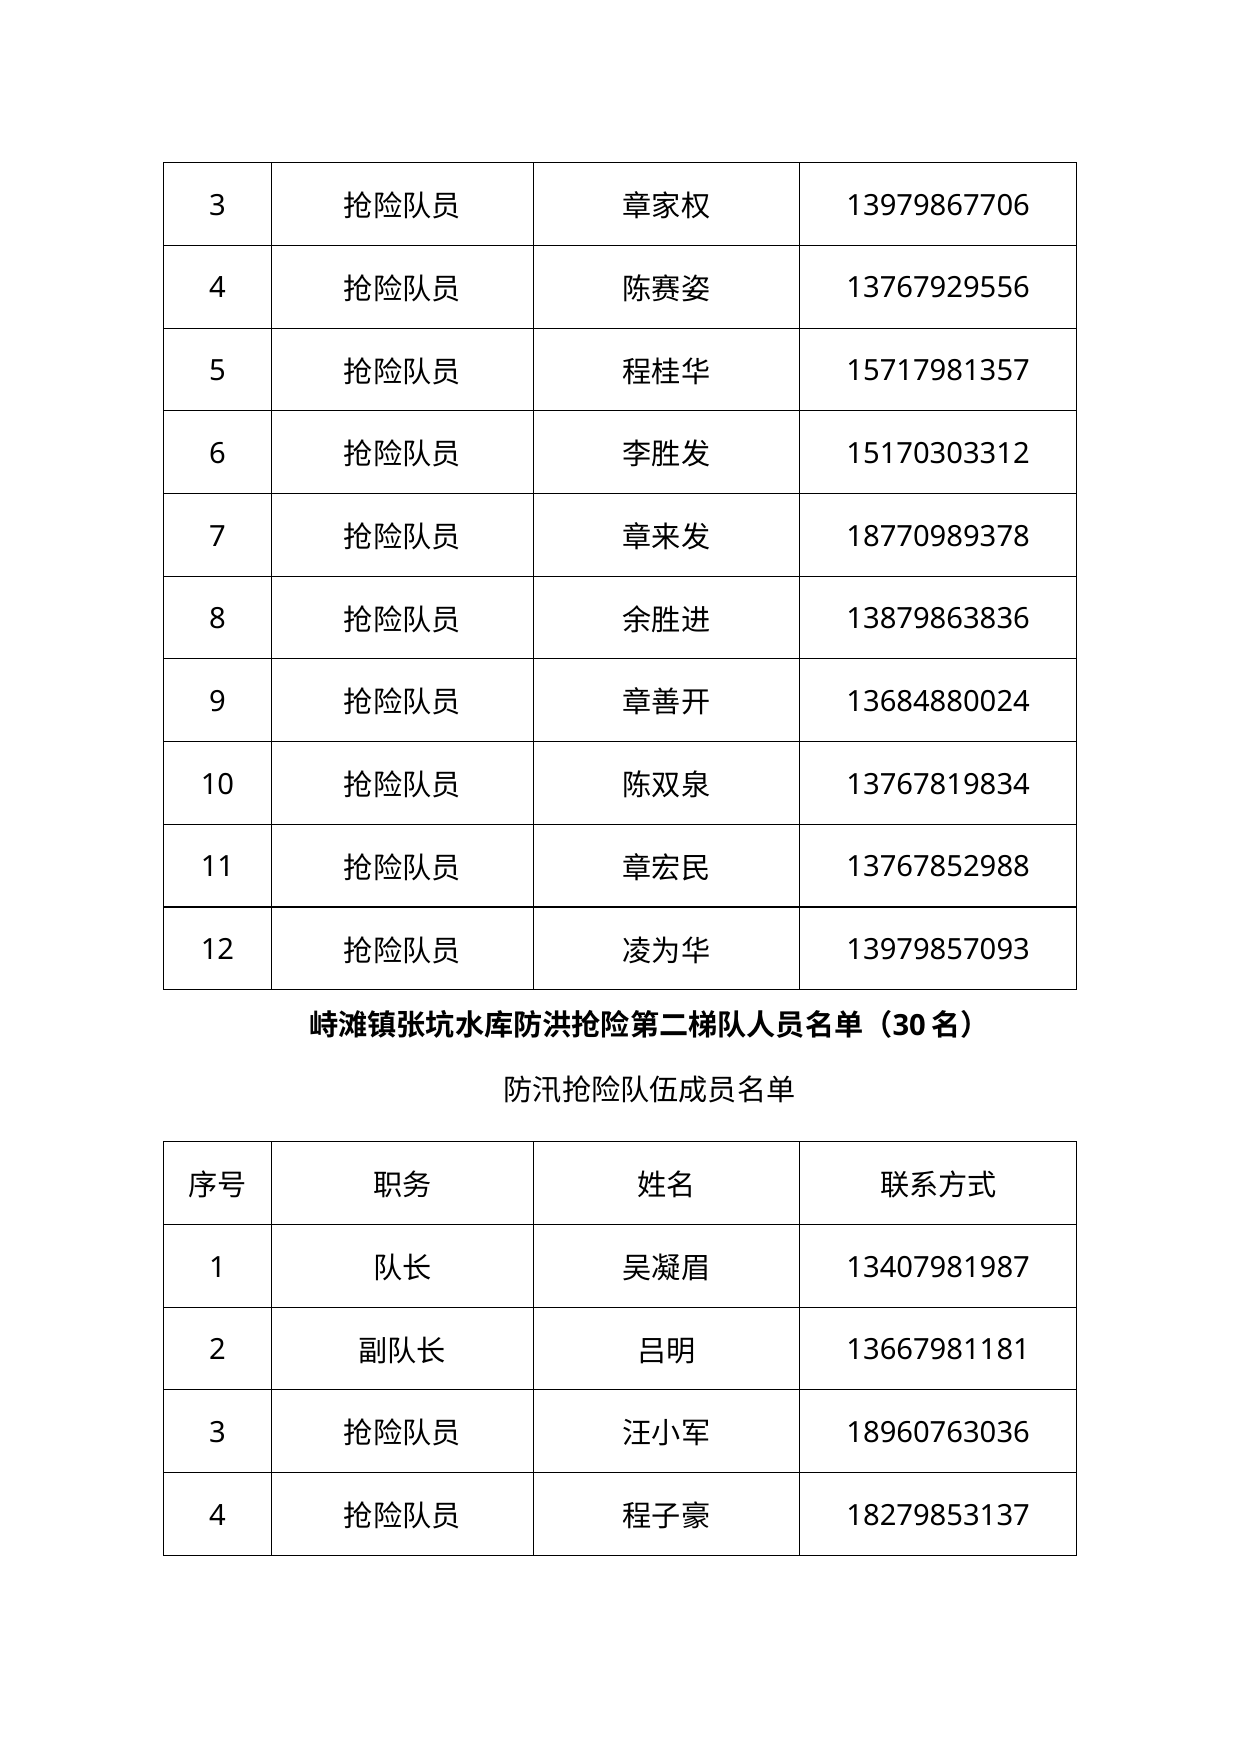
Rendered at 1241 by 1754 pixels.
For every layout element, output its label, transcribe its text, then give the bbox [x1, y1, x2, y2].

table_cell 抢险队员 [272, 329, 533, 410]
table_cell 12 [164, 908, 271, 989]
table_cell 13979857093 [800, 908, 1076, 989]
table_cell 1 [164, 1225, 271, 1307]
table_cell 抢险队员 [272, 246, 533, 327]
table_cell 10 [164, 742, 271, 824]
table_cell 抢险队员 [272, 1473, 533, 1555]
table_cell 15170303312 [800, 411, 1076, 493]
table_cell 章来发 [534, 494, 799, 576]
table_cell 13667981181 [800, 1308, 1076, 1389]
table_cell 13879863836 [800, 577, 1076, 658]
table_cell 抢险队员 [272, 577, 533, 658]
table_cell 4 [164, 1473, 271, 1555]
table_cell 11 [164, 825, 271, 906]
table_cell 2 [164, 1308, 271, 1389]
table_cell 抢险队员 [272, 659, 533, 741]
table_header 姓名 [534, 1142, 799, 1224]
table_cell 抢险队员 [272, 494, 533, 576]
table_cell 李胜发 [534, 411, 799, 493]
table_cell 18770989378 [800, 494, 1076, 576]
table_cell 余胜进 [534, 577, 799, 658]
table_cell 5 [164, 329, 271, 410]
table_cell 陈赛姿 [534, 246, 799, 327]
text 防汛抢险队伍成员名单 [187, 1055, 1053, 1120]
table_cell 程子豪 [534, 1473, 799, 1555]
table_cell 章家权 [534, 163, 799, 245]
table_cell 13767929556 [800, 246, 1076, 327]
table_cell 吕明 [534, 1308, 799, 1389]
table_cell 18279853137 [800, 1473, 1076, 1555]
table_cell 汪小军 [534, 1390, 799, 1472]
table_cell 抢险队员 [272, 742, 533, 824]
table_cell 13767852988 [800, 825, 1076, 906]
table_cell 抢险队员 [272, 411, 533, 493]
table_cell 13767819834 [800, 742, 1076, 824]
table_header 序号 [164, 1142, 271, 1224]
table_cell 13407981987 [800, 1225, 1076, 1307]
table_cell 队长 [272, 1225, 533, 1307]
table_cell 4 [164, 246, 271, 327]
table_cell 副队长 [272, 1308, 533, 1389]
table_cell 抢险队员 [272, 908, 533, 989]
table_cell 抢险队员 [272, 1390, 533, 1472]
table_cell 18960763036 [800, 1390, 1076, 1472]
table_cell 章善开 [534, 659, 799, 741]
table_cell 程桂华 [534, 329, 799, 410]
table_cell 吴凝眉 [534, 1225, 799, 1307]
table_cell 凌为华 [534, 908, 799, 989]
table_cell 9 [164, 659, 271, 741]
table_cell 6 [164, 411, 271, 493]
table_cell 15717981357 [800, 329, 1076, 410]
table_cell 3 [164, 1390, 271, 1472]
table_header 联系方式 [800, 1142, 1076, 1224]
table_cell 8 [164, 577, 271, 658]
table_header 职务 [272, 1142, 533, 1224]
table_cell 13684880024 [800, 659, 1076, 741]
table_cell 章宏民 [534, 825, 799, 906]
table_cell 抢险队员 [272, 163, 533, 245]
table_cell 7 [164, 494, 271, 576]
table_cell 13979867706 [800, 163, 1076, 245]
table_cell 3 [164, 163, 271, 245]
text 峙滩镇张坑水库防洪抢险第二梯队人员名单（30名） [187, 990, 1053, 1055]
table_cell 抢险队员 [272, 825, 533, 906]
table_cell 陈双泉 [534, 742, 799, 824]
